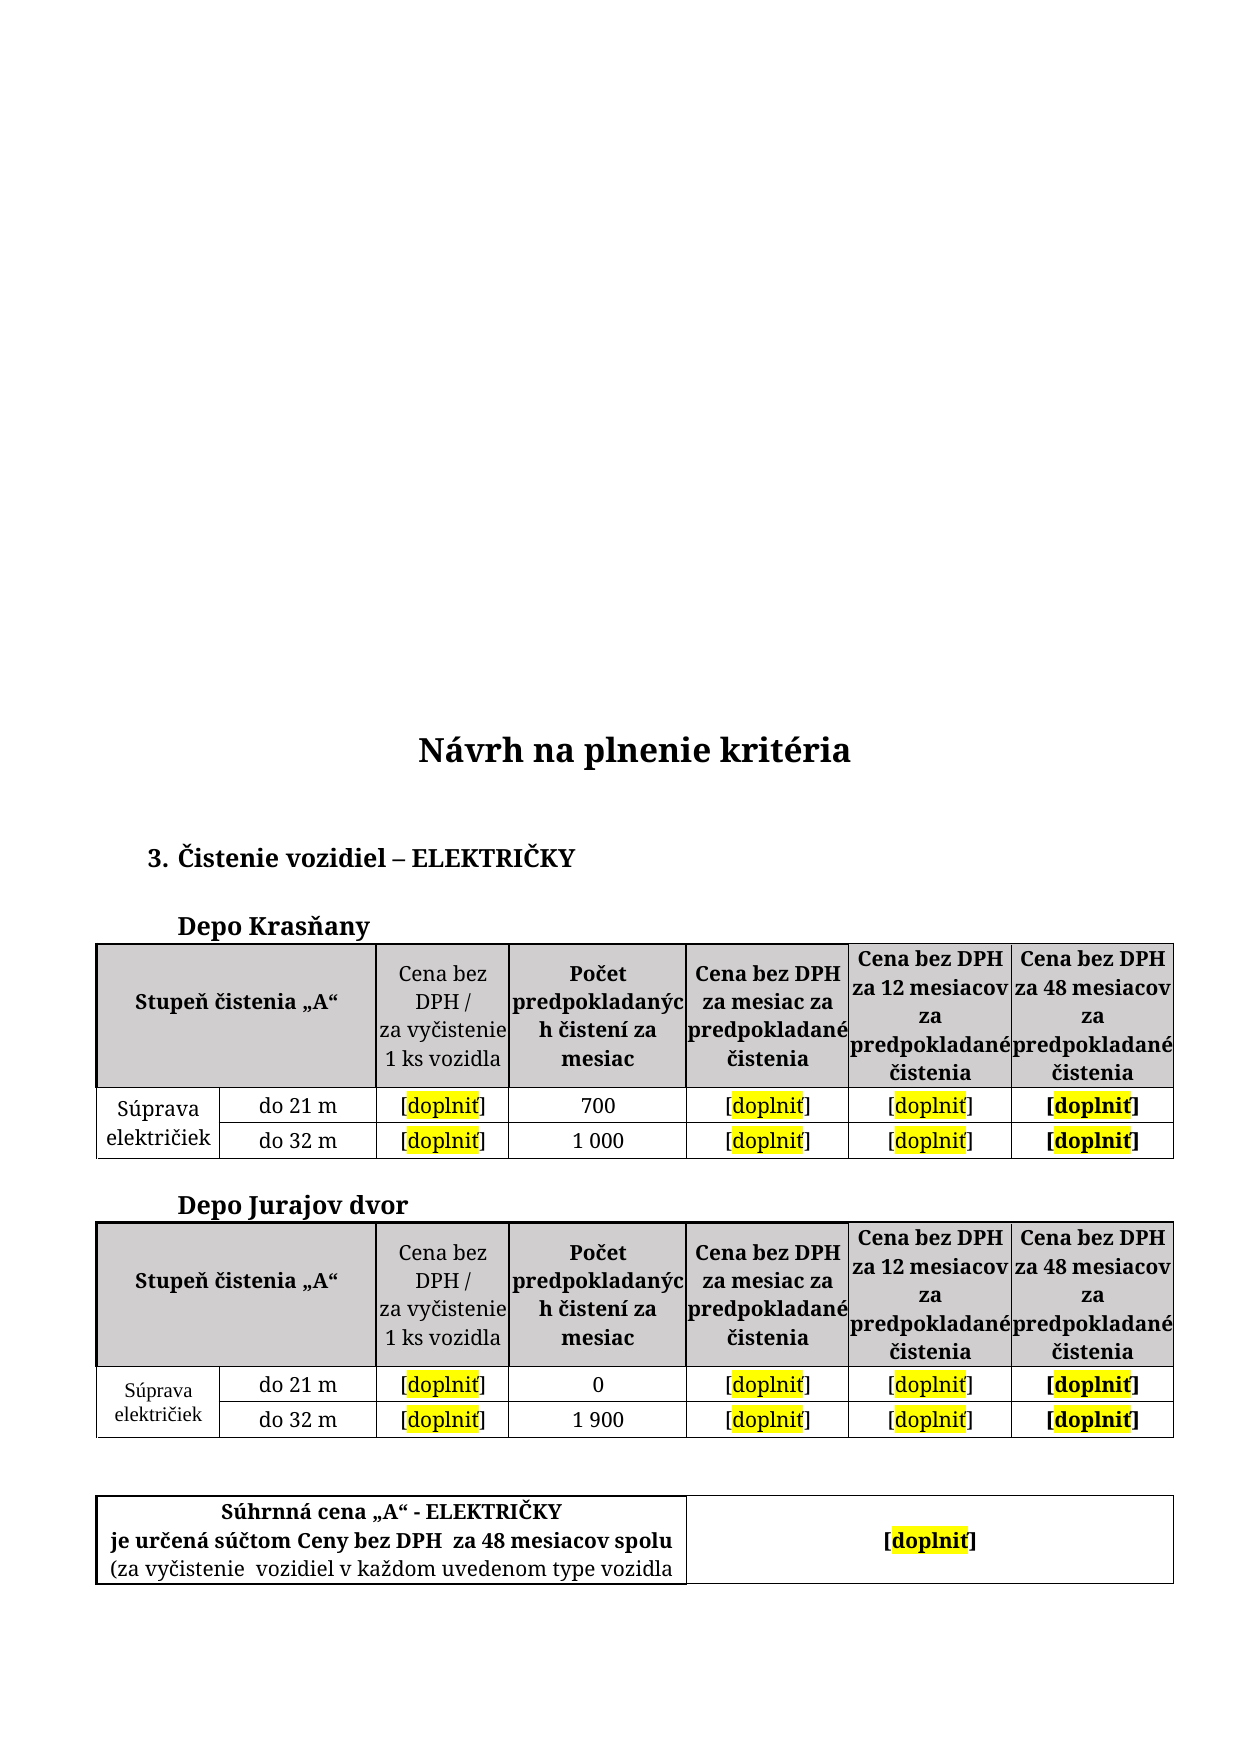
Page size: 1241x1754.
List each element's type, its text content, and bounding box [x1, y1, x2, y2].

table_header [doplniť] [687, 1496, 1173, 1583]
table_header Stupeň čistenia „A“ [98, 1224, 375, 1366]
table_cell [doplniť] [687, 1367, 848, 1401]
table_cell [doplniť] [377, 1402, 508, 1437]
table_header Cena bez DPH za mesiac za predpokladané čistenia [687, 945, 848, 1087]
table_header Cena bez DPH za mesiac za predpokladané čistenia [687, 1224, 848, 1366]
table_cell [doplniť] [1012, 1367, 1173, 1401]
table_cell [doplniť] [687, 1123, 848, 1158]
table_cell [doplniť] [849, 1367, 1011, 1401]
table_cell [doplniť] [377, 1123, 508, 1158]
table_cell [doplniť] [1012, 1123, 1173, 1158]
list Čistenie vozidiel – ELEKTRIČKY [148, 840, 1122, 874]
table_cell Súprava električiek [97, 1088, 219, 1158]
table_header Cena bez DPH za 48 mesiacov za predpokladané čistenia [1012, 1223, 1173, 1366]
table_cell do 21 m [220, 1088, 376, 1122]
table_cell 1 900 [509, 1402, 686, 1437]
table_header Stupeň čistenia „A“ [98, 945, 375, 1087]
table_cell do 32 m [220, 1402, 376, 1437]
table_cell [doplniť] [1012, 1088, 1173, 1122]
table_cell [doplniť] [377, 1367, 508, 1401]
table_cell 0 [509, 1367, 686, 1401]
list Depo Jurajov dvor [177, 1187, 1122, 1221]
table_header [98, 1497, 686, 1583]
table_cell [doplniť] [377, 1088, 508, 1122]
table_header Cena bez DPH za 12 mesiacov za predpokladané čistenia [849, 1223, 1011, 1366]
table_header Cena bez DPH za 12 mesiacov za predpokladané čistenia [849, 944, 1011, 1087]
table_header Cena bez DPH / za vyčistenie 1 ks vozidla [377, 1224, 508, 1366]
table_cell [doplniť] [687, 1402, 848, 1437]
table_cell 700 [509, 1088, 686, 1122]
table_header Počet predpokladaných čistení za mesiac [510, 945, 685, 1087]
table_header Cena bez DPH za 48 mesiacov za predpokladané čistenia [1012, 944, 1173, 1087]
table_cell do 32 m [220, 1123, 376, 1158]
table_cell [doplniť] [1012, 1402, 1173, 1437]
table_cell Súprava električiek [97, 1367, 219, 1437]
text Návrh na plnenie kritéria [148, 727, 1122, 772]
table_header Cena bez DPH / za vyčistenie 1 ks vozidla [377, 945, 508, 1087]
table_cell [doplniť] [687, 1088, 848, 1122]
table_cell 1 000 [509, 1123, 686, 1158]
table_cell do 21 m [220, 1367, 376, 1401]
table_cell [doplniť] [849, 1402, 1011, 1437]
table_cell [doplniť] [849, 1088, 1011, 1122]
table_cell [doplniť] [849, 1123, 1011, 1158]
table_header Počet predpokladaných čistení za mesiac [510, 1224, 685, 1366]
list Depo Krasňany [177, 908, 1122, 942]
